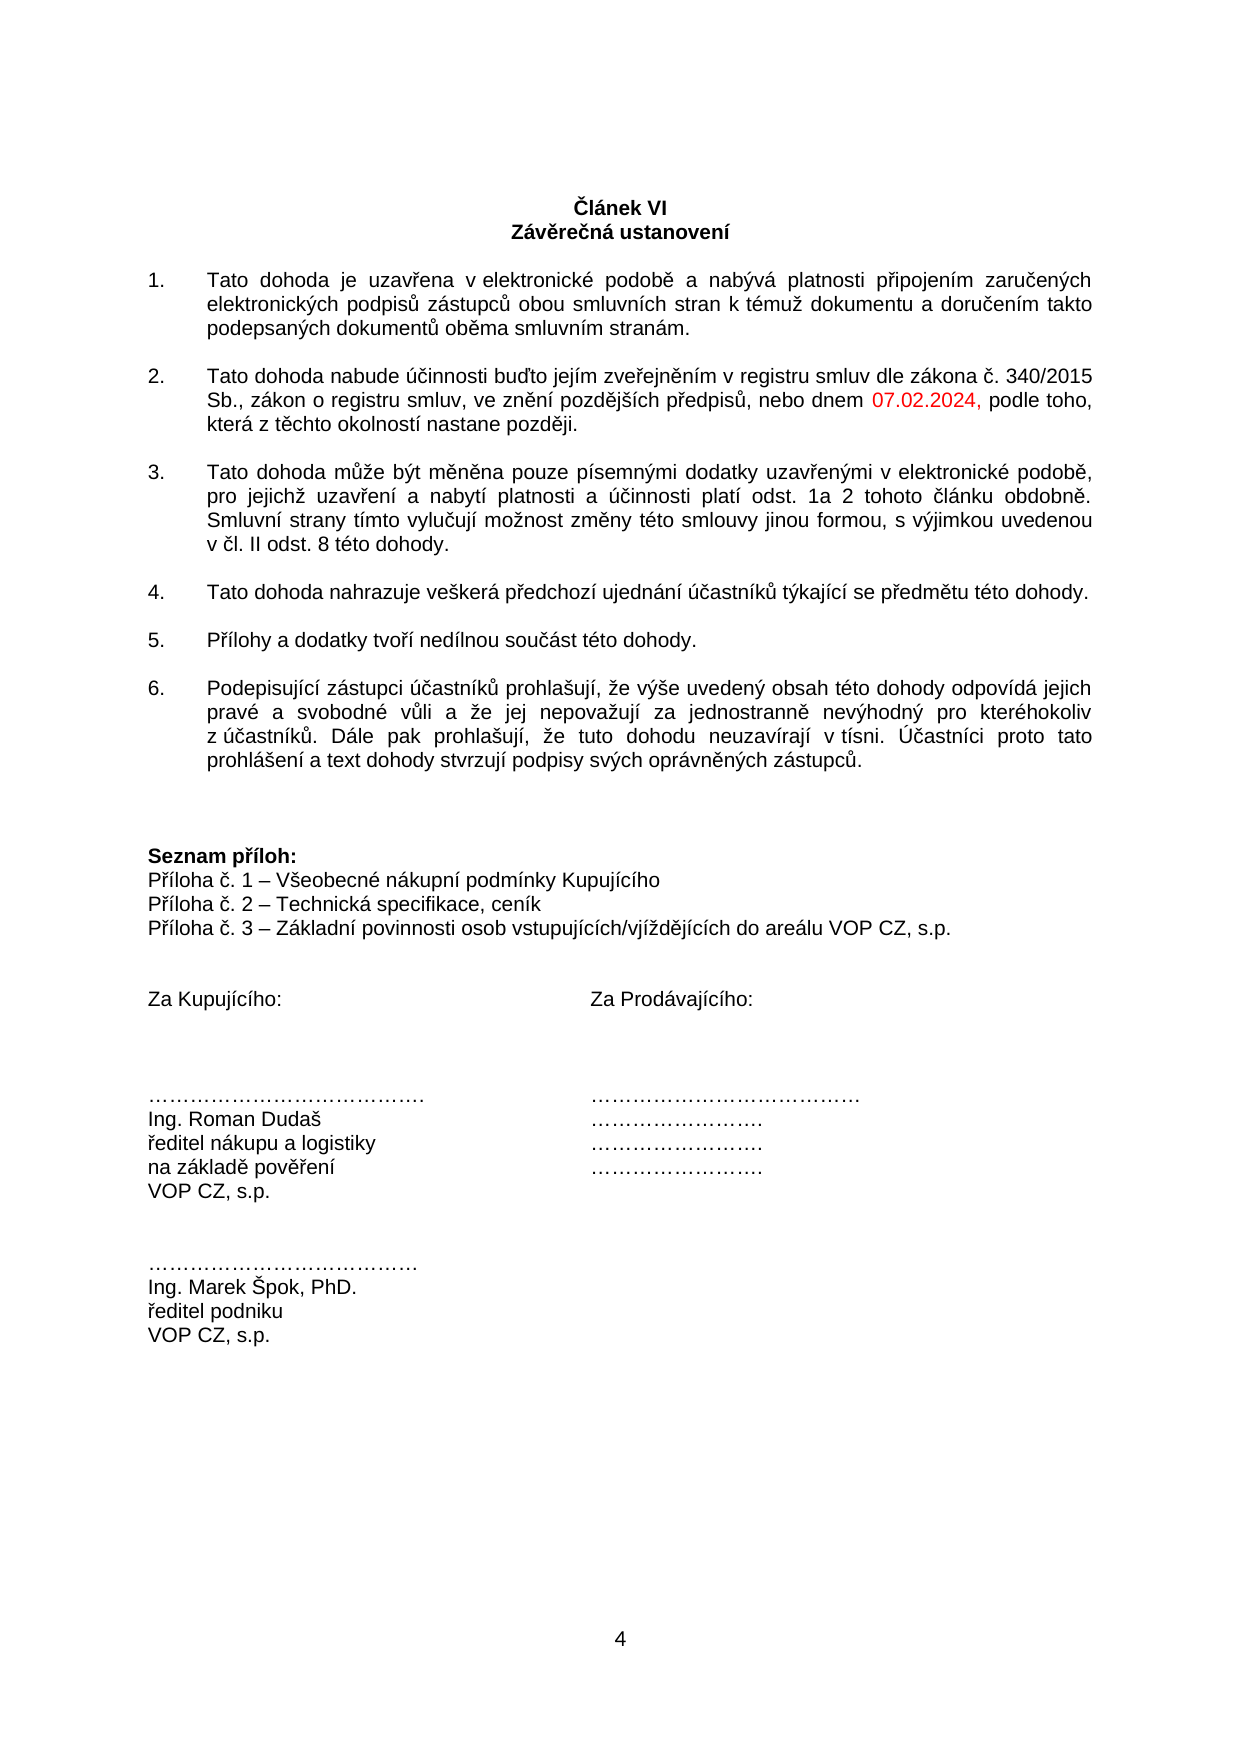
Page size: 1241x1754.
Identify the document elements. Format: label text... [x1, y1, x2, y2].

list Tato dohoda je uzavřena v elektronické podobě a nabývá platnosti připojením zaručených elektronických podpisů zástupců obou smluvních stran k témuž dokumentu a doručením takto podepsaných dokumentů oběma smluvním stranám. [148, 267, 1093, 339]
list Podepisující zástupci účastníků prohlašují, že výše uvedený obsah této dohody odpovídá jejich pravé a svobodné vůli a že jej nepovažují za jednostranně nevýhodný pro kteréhokoliv z účastníků. Dále pak prohlašují, že tuto dohodu neuzavírají v tísni. Účastníci proto tato prohlášení a text dohody stvrzují podpisy svých oprávněných zástupců. [148, 676, 1093, 772]
text Příloha č. 2 – Technická specifikace, ceník [148, 891, 1093, 915]
list Přílohy a dodatky tvoří nedílnou součást této dohody. [148, 628, 1093, 652]
list Tato dohoda může být měněna pouze písemnými dodatky uzavřenými v elektronické podobě, pro jejichž uzavření a nabytí platnosti a účinnosti platí odst. 1a 2 tohoto článku obdobně. Smluvní strany tímto vylučují možnost změny této smlouvy jinou formou, s výjimkou uvedenou v čl. II odst. 8 této dohody. [148, 460, 1093, 556]
list Tato dohoda nabude účinnosti buďto jejím zveřejněním v registru smluv dle zákona č. 340/2015 Sb., zákon o registru smluv, ve znění pozdějších předpisů, nebo dnem 07.02.2024, podle toho, která z těchto okolností nastane později. [148, 364, 1093, 436]
text Příloha č. 1 – Všeobecné nákupní podmínky Kupujícího [148, 867, 1093, 891]
text Za Kupujícího: Za Prodávajícího: [148, 987, 1093, 1011]
text Ing. Marek Špok, PhD. [148, 1275, 1093, 1299]
list Tato dohoda nahrazuje veškerá předchozí ujednání účastníků týkající se předmětu této dohody. [148, 580, 1093, 604]
text Článek VI [148, 196, 1093, 219]
text VOP CZ, s.p. [148, 1323, 1093, 1347]
text Příloha č. 3 – Základní povinnosti osob vstupujících/vjíždějících do areálu VOP CZ, s.p. [148, 915, 1093, 939]
text …………………………………. ………………………………… [148, 1083, 1093, 1107]
text ředitel podniku [148, 1299, 1093, 1323]
text VOP CZ, s.p. [148, 1179, 1093, 1203]
text Seznam příloh: [148, 843, 1093, 867]
text na základě pověření ……………………. [148, 1155, 1093, 1179]
text Ing. Roman Dudaš ……………………. [148, 1107, 1093, 1131]
text ………………………………… [148, 1251, 1093, 1275]
text Závěrečná ustanovení [148, 219, 1093, 243]
text ředitel nákupu a logistiky ……………………. [148, 1131, 1093, 1155]
